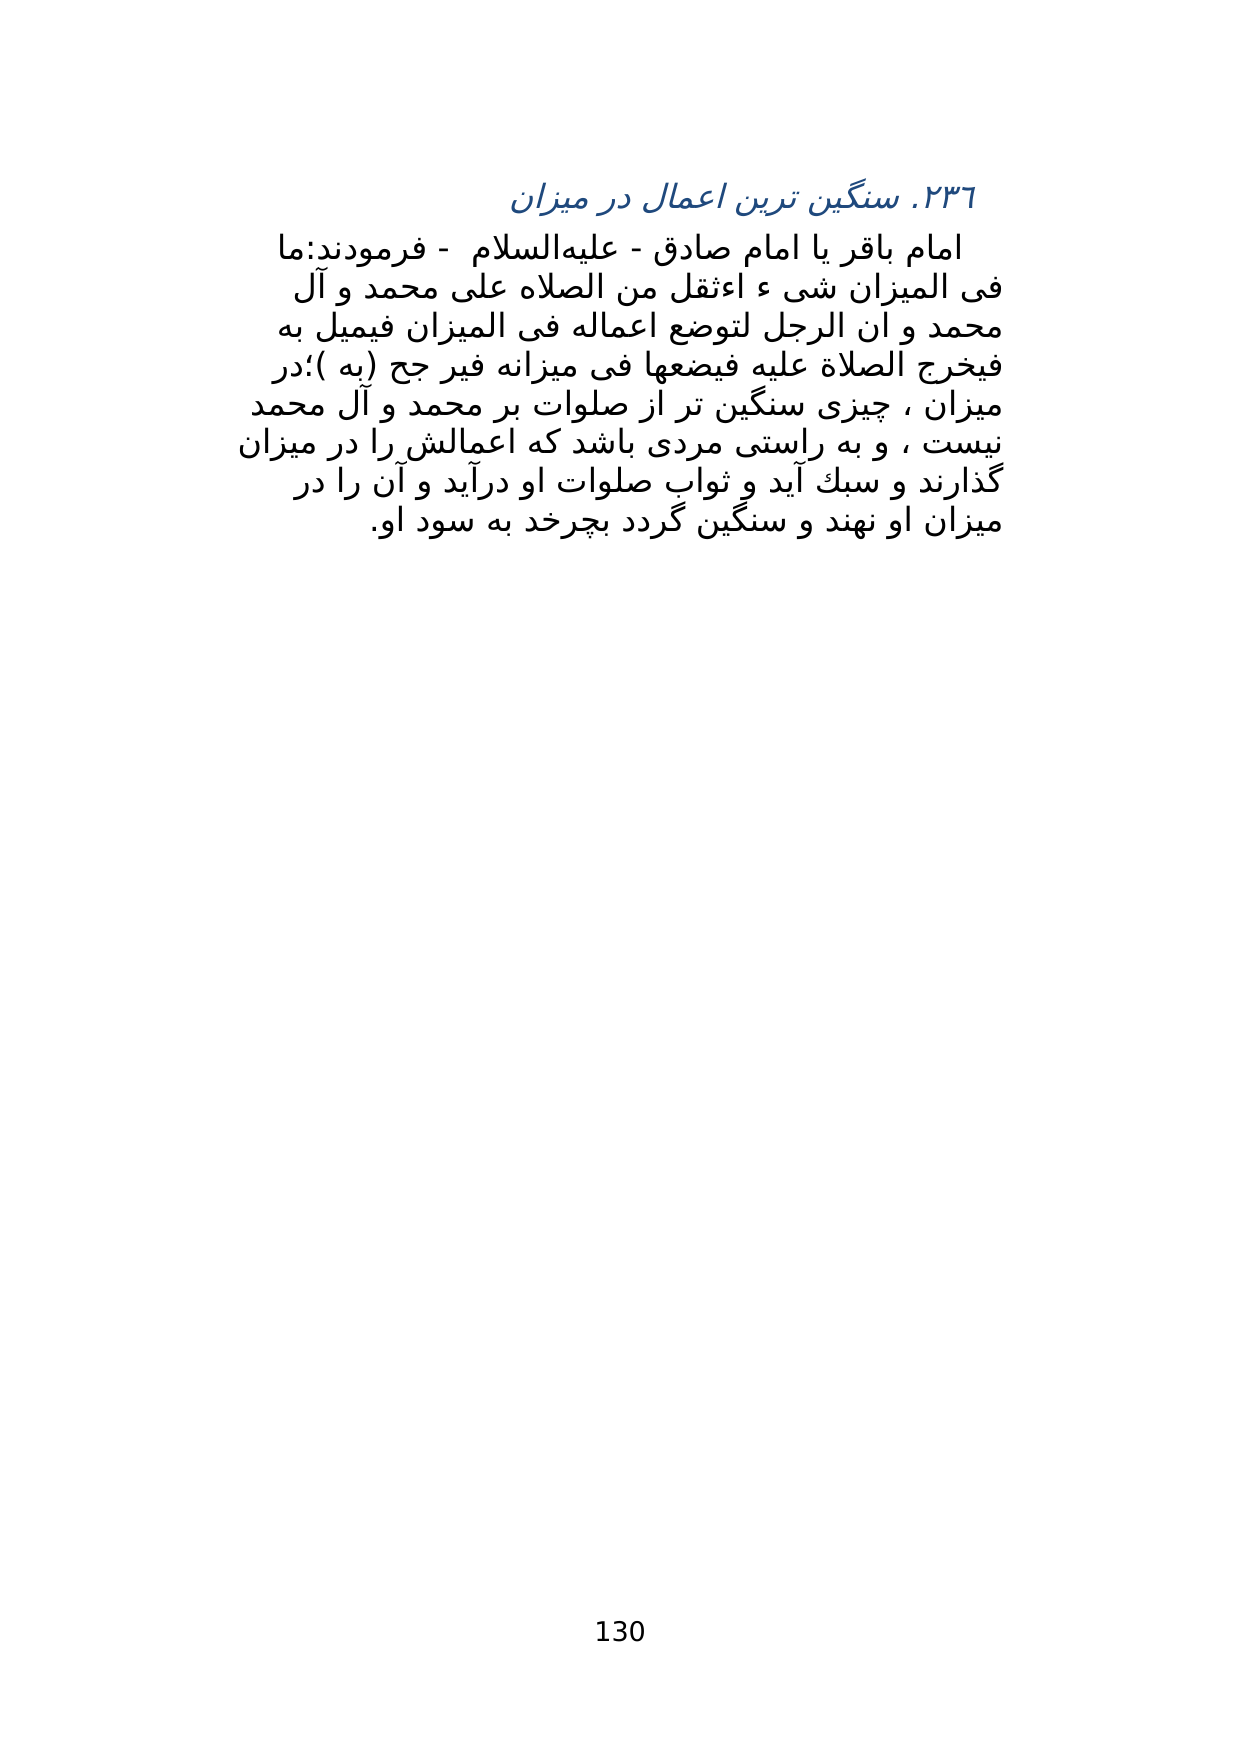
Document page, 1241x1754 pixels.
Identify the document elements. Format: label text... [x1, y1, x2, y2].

subtitle ٢٣٦. سنگين ترين اعمال در ميزان [236, 177, 1004, 216]
text امام باقر يا امام صادق - عليه‌السلام - فرمودند:ما فى الميزان شى ء اءثقل من الصلاه على محمد و آل محمد و ان الرجل لتوضع اعماله فى الميزان فيميل به فيخرج الصلاة عليه فيضعها فى ميزانه فير جح (به )؛در ميزان ، چيزى سنگين تر از صلوات بر محمد و آل محمد نيست ، و به راستى مردى باشد كه اعمالش را در ميزان گذارند و سبك آيد و ثواب صلوات او درآيد و آن را در ميزان او نهند و سنگين گردد بچرخد به سود او. [236, 228, 1004, 539]
